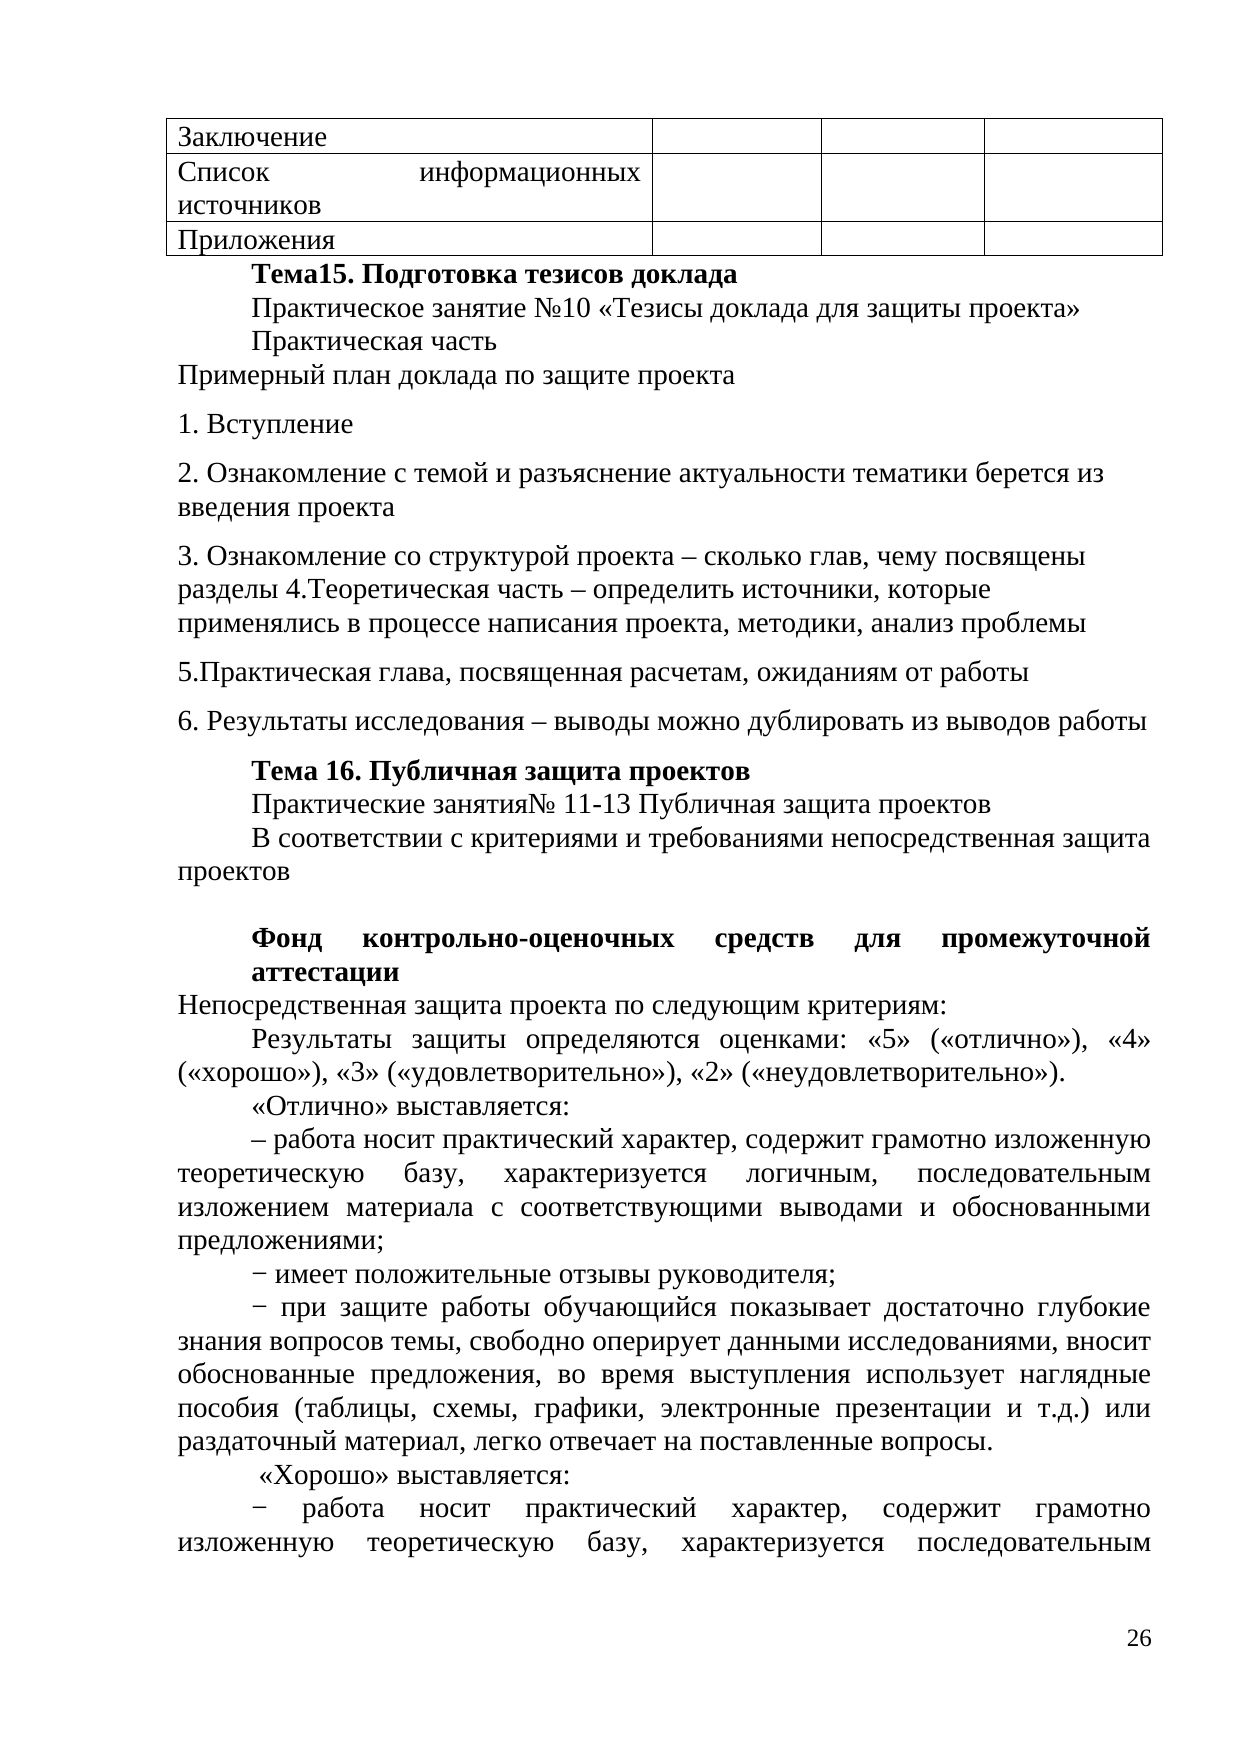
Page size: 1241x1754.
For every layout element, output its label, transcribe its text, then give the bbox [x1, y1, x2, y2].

text «Хорошо» выставляется: [177, 1457, 1152, 1491]
text Примерный план доклада по защите проекта [177, 357, 1152, 391]
table_cell [985, 154, 1162, 221]
table_cell Список информационных источников [167, 154, 652, 221]
text Непосредственная защита проекта по следующим критериям: [177, 987, 1152, 1021]
table_cell [985, 222, 1162, 255]
table_cell [653, 222, 821, 255]
table_cell [653, 119, 821, 153]
text 3. Ознакомление со структурой проекта – сколько глав, чему посвящены разделы 4.Теоретическая часть – определить источники, которые применялись в процессе написания проекта, методики, анализ проблемы [177, 538, 1152, 639]
text Результаты защиты определяются оценками: «5» («отлично»), «4» («хорошо»), «3» («удовлетворительно»), «2» («неудовлетворительно»). [177, 1021, 1152, 1088]
text «Отлично» выставляется: [177, 1088, 1152, 1122]
text − имеет положительные отзывы руководителя; [177, 1256, 1152, 1289]
text 2. Ознакомление с темой и разъяснение актуальности тематики берется из введения проекта [177, 455, 1152, 522]
text Практические занятия№ 11-13 Публичная защита проектов [177, 786, 1152, 820]
table_cell [822, 119, 984, 153]
text Тема15. Подготовка тезисов доклада [177, 256, 1152, 290]
text 5.Практическая глава, посвященная расчетам, ожиданиям от работы [177, 654, 1152, 688]
text Практическое занятие №10 «Тезисы доклада для защиты проекта» [177, 290, 1152, 323]
table_cell Приложения [167, 222, 652, 255]
text − при защите работы обучающийся показывает достаточно глубокие знания вопросов темы, свободно оперирует данными исследованиями, вносит обоснованные предложения, во время выступления использует наглядные пособия (таблицы, схемы, графики, электронные презентации и т.д.) или раздаточный материал, легко отвечает на поставленные вопросы. [177, 1289, 1152, 1457]
table_cell [822, 154, 984, 221]
table_cell [822, 222, 984, 255]
text В соответствии с критериями и требованиями непосредственная защита проектов [177, 820, 1152, 887]
text – работа носит практический характер, содержит грамотно изложенную теоретическую базу, характеризуется логичным, последовательным изложением материала с соответствующими выводами и обоснованными предложениями; [177, 1122, 1152, 1256]
text Фонд контрольно-оценочных средств для промежуточной аттестации [251, 920, 1152, 987]
table_cell [985, 119, 1162, 153]
text Тема 16. Публичная защита проектов [177, 753, 1152, 786]
text 1. Вступление [177, 406, 1152, 440]
table_cell [653, 154, 821, 221]
text 6. Результаты исследования – выводы можно дублировать из выводов работы [177, 703, 1152, 737]
text Практическая часть [177, 323, 1152, 357]
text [177, 1491, 1152, 1558]
table_cell Заключение [167, 119, 652, 153]
